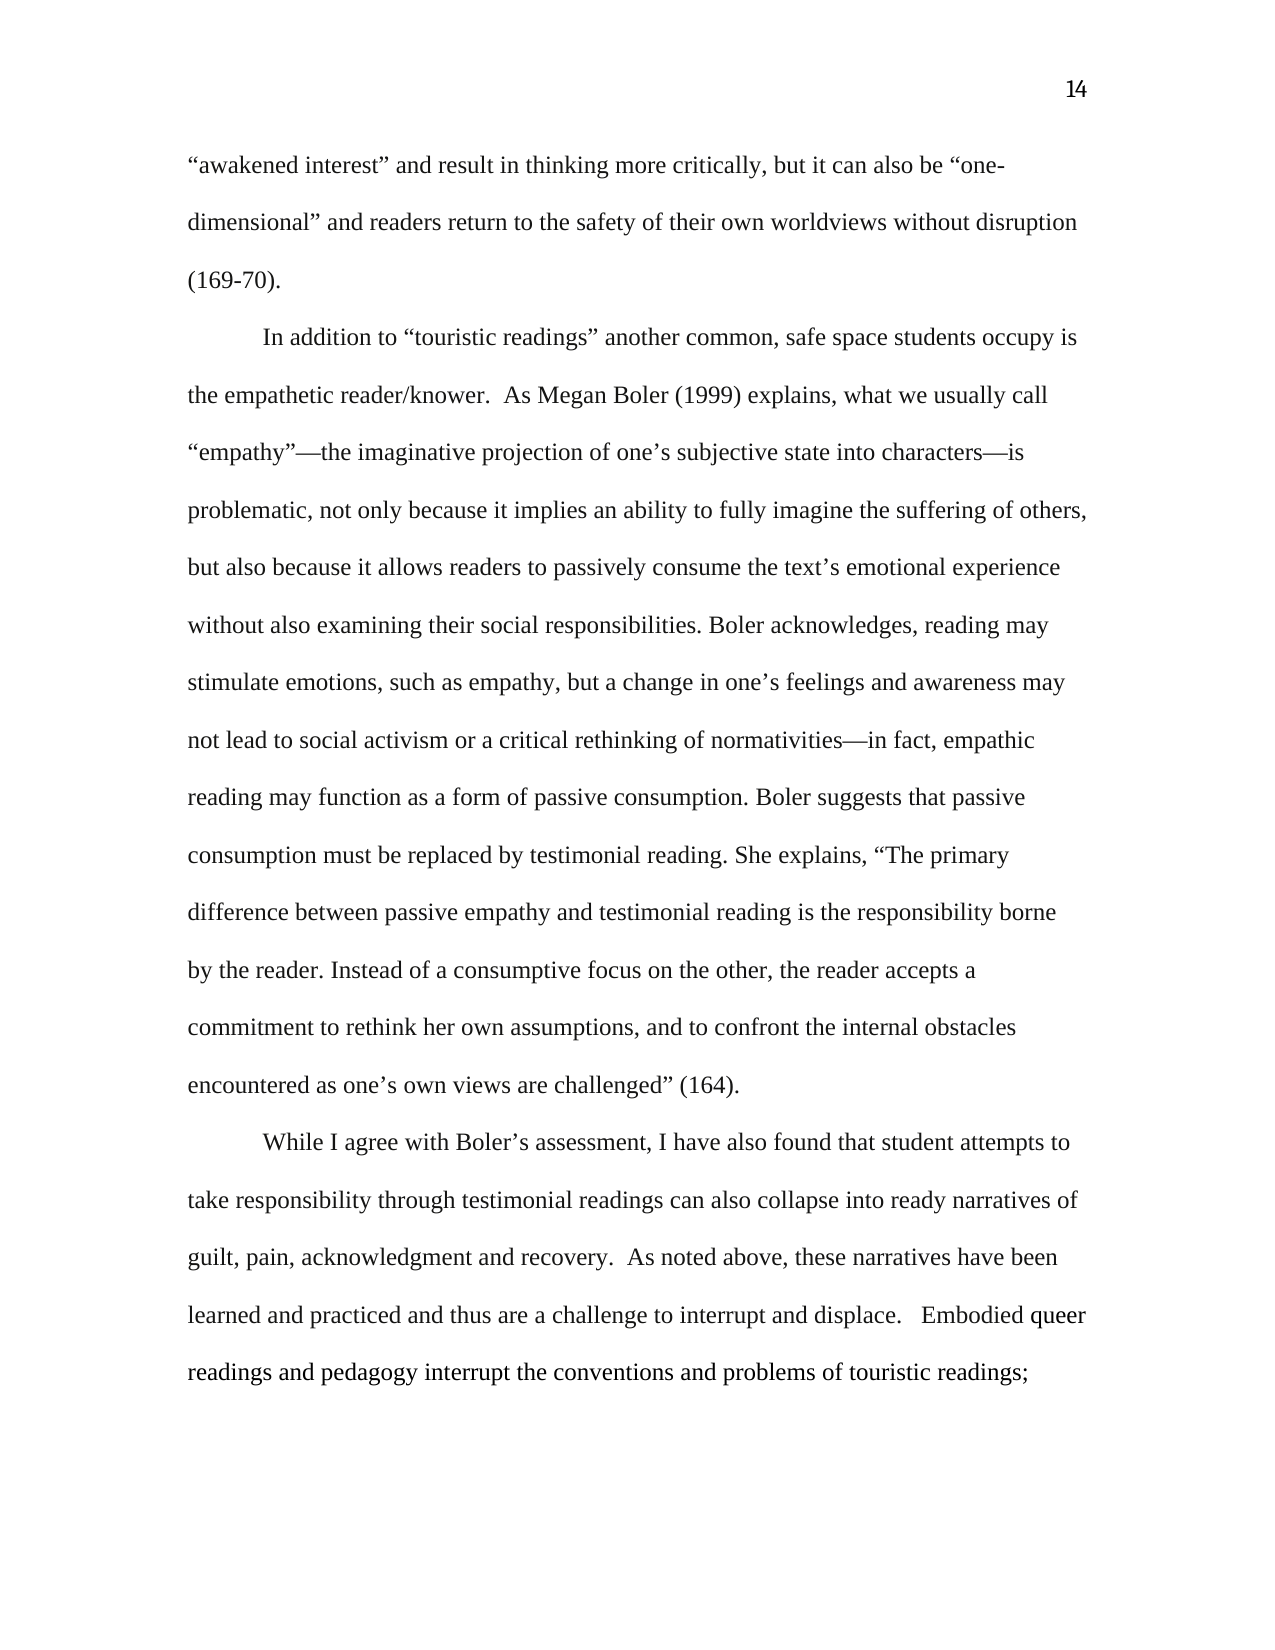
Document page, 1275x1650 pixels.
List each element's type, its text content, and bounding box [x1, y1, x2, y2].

text In addition to “touristic readings” another common, safe space students occupy is the empathetic reader/knower. As Megan Boler (1999) explains, what we usually call “empathy”—the imaginative projection of one’s subjective state into characters—is problematic, not only because it implies an ability to fully imagine the suffering of others, but also because it allows readers to passively consume the text’s emotional experience without also examining their social responsibilities. Boler acknowledges, reading may stimulate emotions, such as empathy, but a change in one’s feelings and awareness may not lead to social activism or a critical rethinking of normativities—in fact, empathic reading may function as a form of passive consumption. Boler suggests that passive consumption must be replaced by testimonial reading. She explains, “The primary difference between passive empathy and testimonial reading is the responsibility borne by the reader. Instead of a consumptive focus on the other, the reader accepts a commitment to rethink her own assumptions, and to confront the internal obstacles encountered as one’s own views are challenged” (164). [187, 322, 1087, 1099]
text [187, 1127, 1087, 1386]
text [187, 150, 1087, 294]
